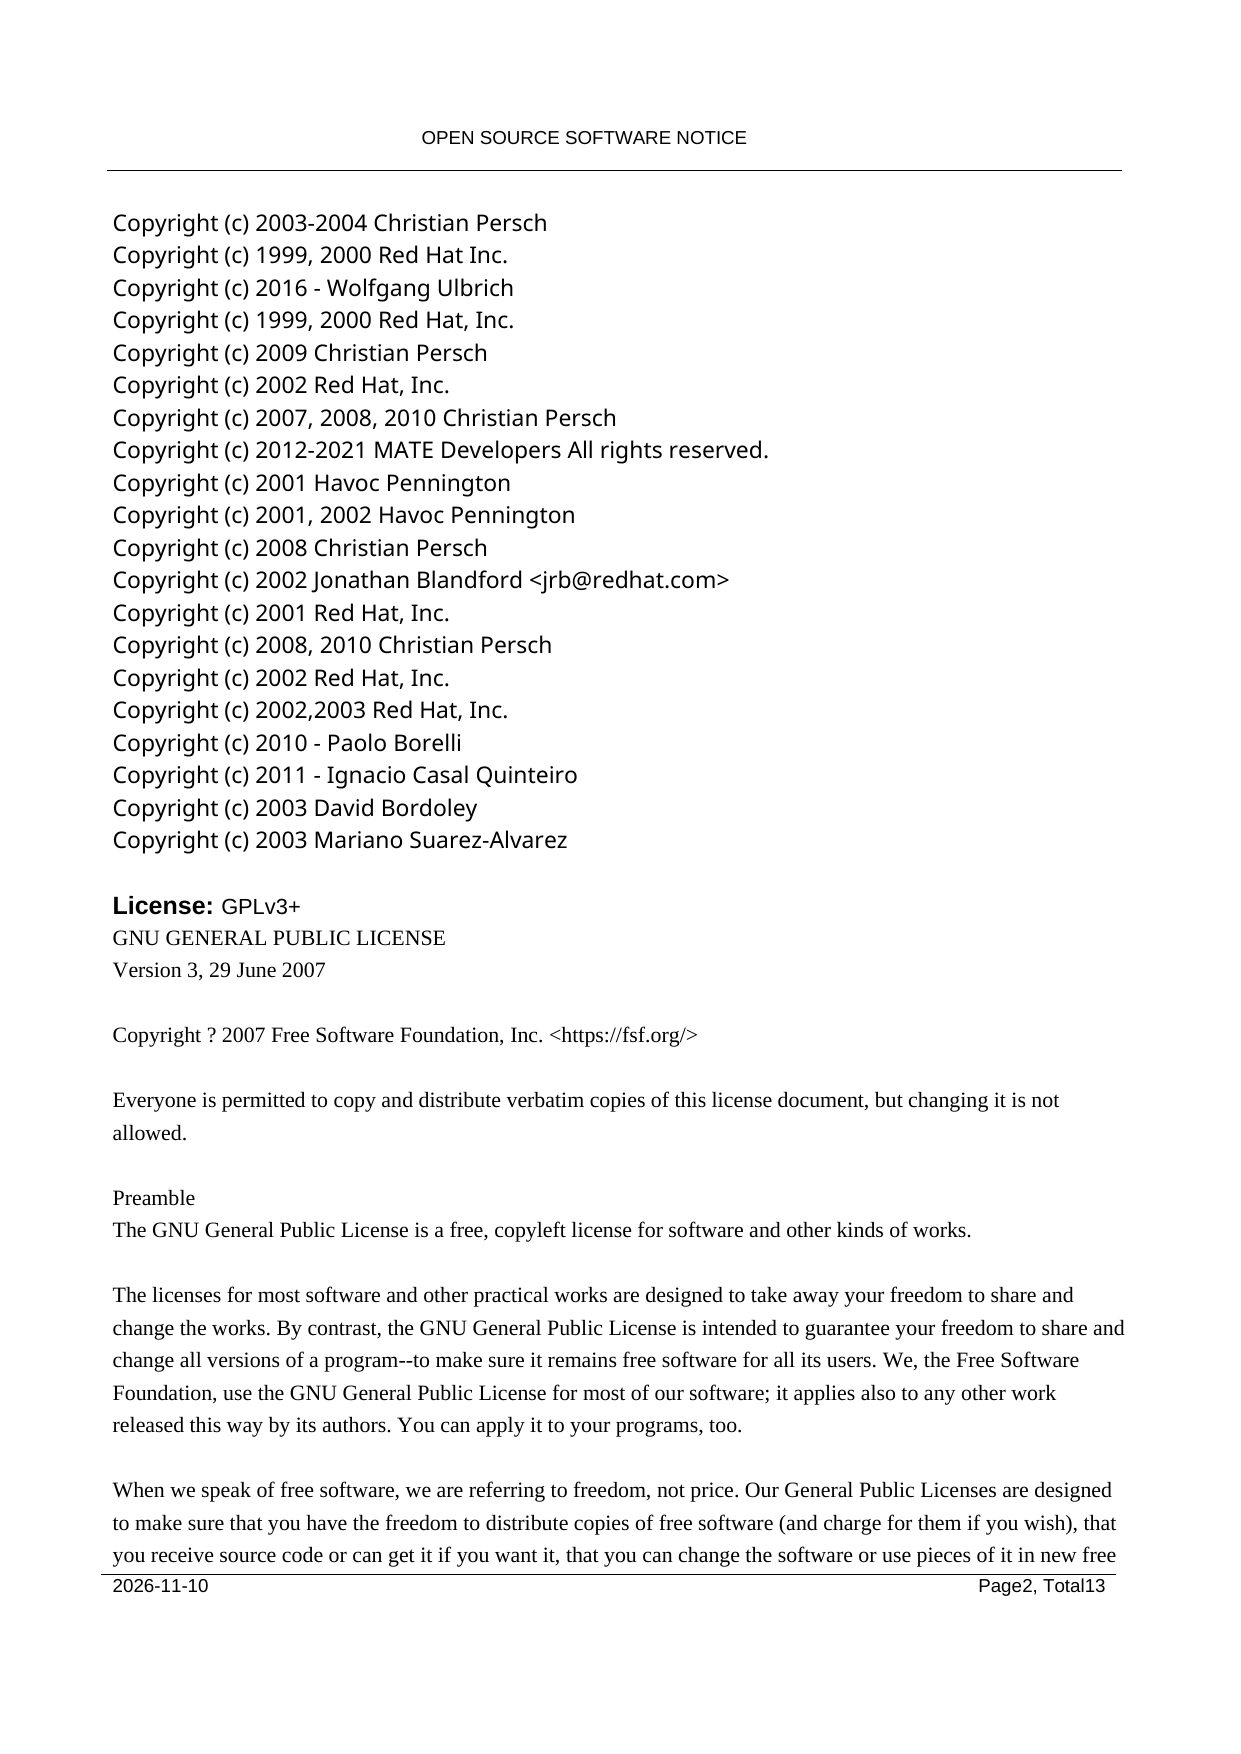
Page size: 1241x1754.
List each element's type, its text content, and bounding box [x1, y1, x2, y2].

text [112, 206, 1128, 889]
text License: GPLv3+ [112, 889, 1128, 921]
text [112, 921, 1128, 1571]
